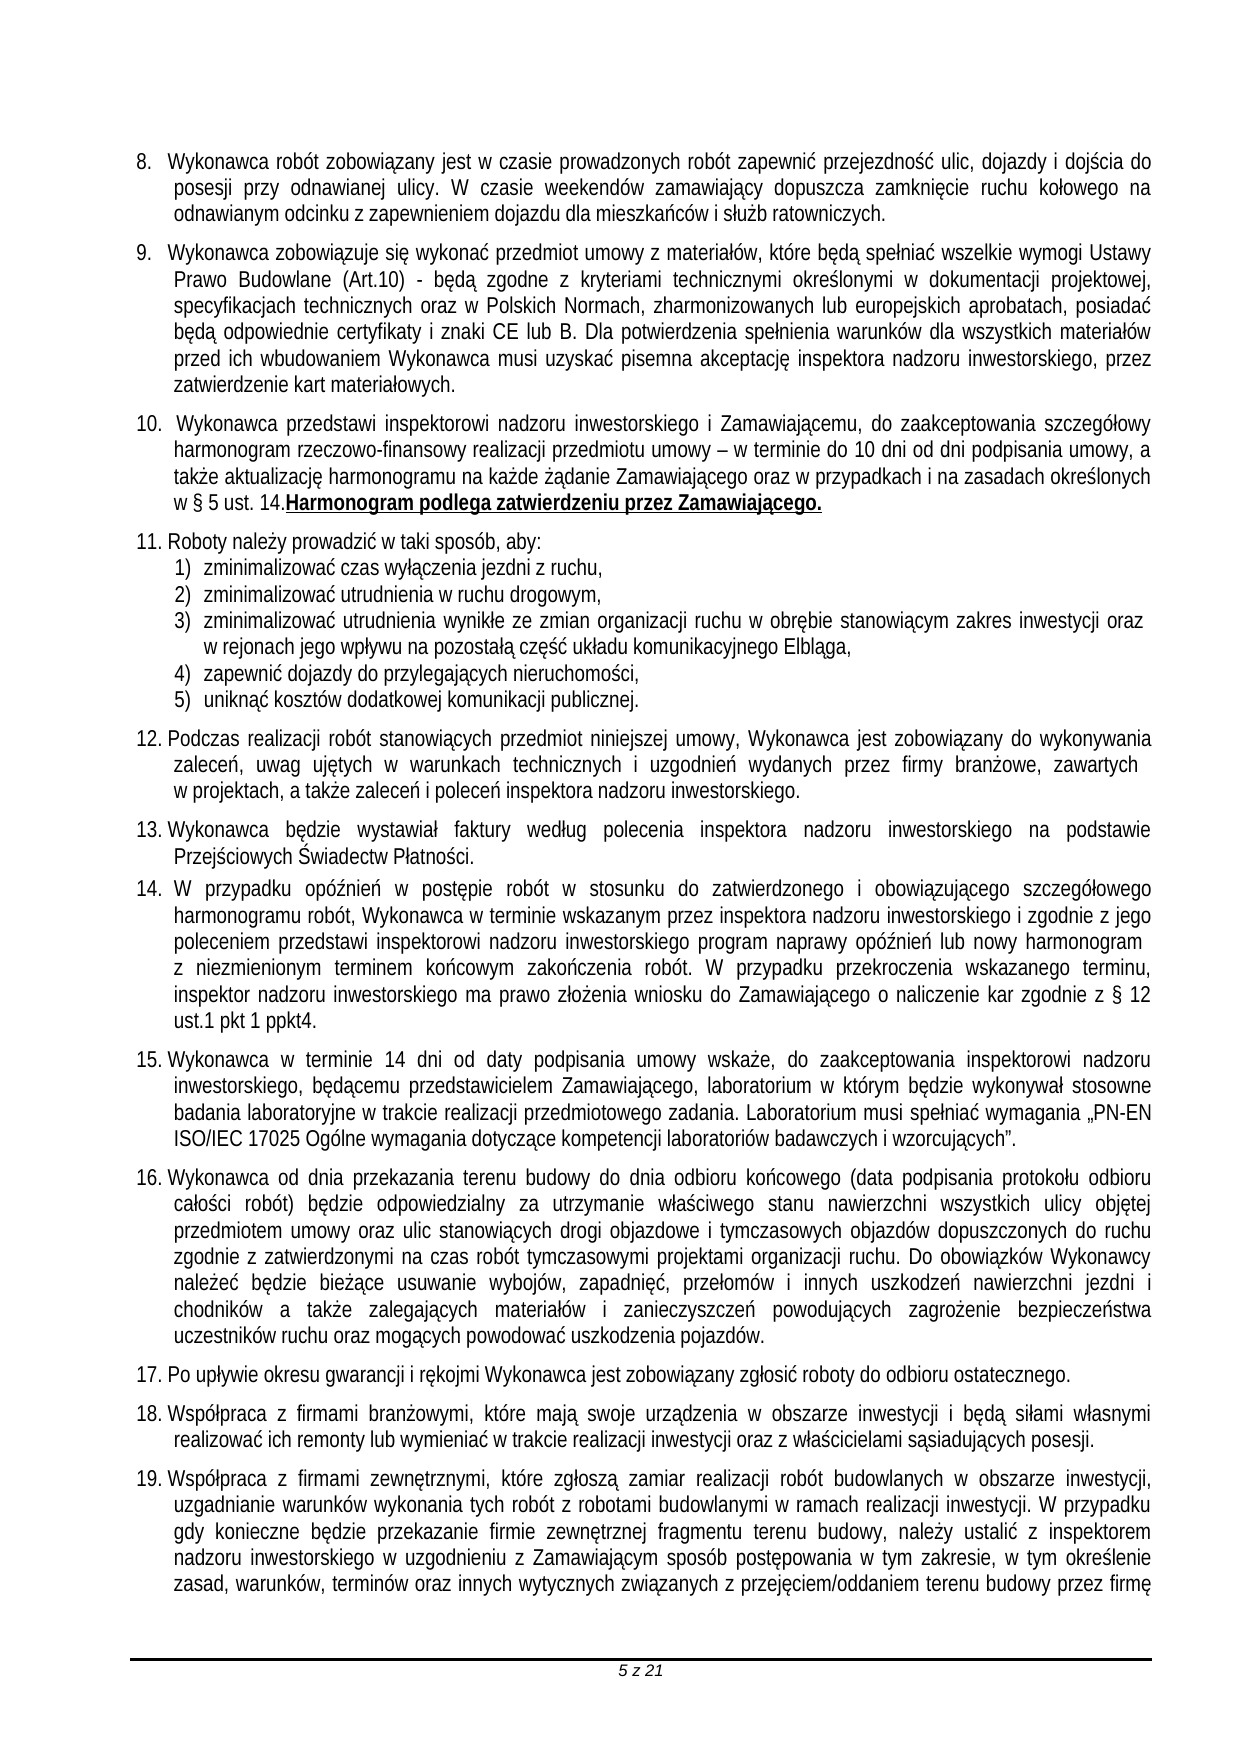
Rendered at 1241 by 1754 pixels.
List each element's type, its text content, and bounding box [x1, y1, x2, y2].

list zminimalizować czas wyłączenia jezdni z ruchu, [174, 554, 1152, 581]
list Wykonawca przedstawi inspektorowi nadzoru inwestorskiego i Zamawiającemu, do zaakceptowania szczegółowy harmonogram rzeczowo-finansowy realizacji przedmiotu umowy – w terminie do 10 dni od dni podpisania umowy, a także aktualizację harmonogramu na każde żądanie Zamawiającego oraz w przypadkach i na zasadach określonych w § 5 ust. 14.Harmonogram podlega zatwierdzeniu przez Zamawiającego. [136, 410, 1152, 515]
list zminimalizować utrudnienia w ruchu drogowym, [174, 581, 1152, 607]
list W przypadku opóźnień w postępie robót w stosunku do zatwierdzonego i obowiązującego szczegółowego harmonogramu robót, Wykonawca w terminie wskazanym przez inspektora nadzoru inwestorskiego i zgodnie z jego poleceniem przedstawi inspektorowi nadzoru inwestorskiego program naprawy opóźnień lub nowy harmonogram z niezmienionym terminem końcowym zakończenia robót. W przypadku przekroczenia wskazanego terminu, inspektor nadzoru inwestorskiego ma prawo złożenia wniosku do Zamawiającego o naliczenie kar zgodnie z § 12 ust.1 pkt 1 ppkt4. [136, 875, 1152, 1033]
list Roboty należy prowadzić w taki sposób, aby: [136, 528, 1152, 554]
list Współpraca z firmami branżowymi, które mają swoje urządzenia w obszarze inwestycji i będą siłami własnymi realizować ich remonty lub wymieniać w trakcie realizacji inwestycji oraz z właścicielami sąsiadujących posesji. [136, 1400, 1152, 1452]
list Wykonawca będzie wystawiał faktury według polecenia inspektora nadzoru inwestorskiego na podstawie Przejściowych Świadectw Płatności. [136, 816, 1152, 869]
list zminimalizować utrudnienia wynikłe ze zmian organizacji ruchu w obrębie stanowiącym zakres inwestycji oraz w rejonach jego wpływu na pozostałą część układu komunikacyjnego Elbląga, [174, 607, 1152, 659]
list Po upływie okresu gwarancji i rękojmi Wykonawca jest zobowiązany zgłosić roboty do odbioru ostatecznego. [136, 1361, 1152, 1387]
list Wykonawca robót zobowiązany jest w czasie prowadzonych robót zapewnić przejezdność ulic, dojazdy i dojścia do posesji przy odnawianej ulicy. W czasie weekendów zamawiający dopuszcza zamknięcie ruchu kołowego na odnawianym odcinku z zapewnieniem dojazdu dla mieszkańców i służb ratowniczych. [136, 148, 1152, 227]
list zapewnić dojazdy do przylegających nieruchomości, [174, 659, 1152, 686]
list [136, 1465, 1152, 1597]
list Wykonawca zobowiązuje się wykonać przedmiot umowy z materiałów, które będą spełniać wszelkie wymogi Ustawy Prawo Budowlane (Art.10) - będą zgodne z kryteriami technicznymi określonymi w dokumentacji projektowej, specyfikacjach technicznych oraz w Polskich Normach, zharmonizowanych lub europejskich aprobatach, posiadać będą odpowiednie certyfikaty i znaki CE lub B. Dla potwierdzenia spełnienia warunków dla wszystkich materiałów przed ich wbudowaniem Wykonawca musi uzyskać pisemna akceptację inspektora nadzoru inwestorskiego, przez zatwierdzenie kart materiałowych. [136, 239, 1152, 397]
list Wykonawca od dnia przekazania terenu budowy do dnia odbioru końcowego (data podpisania protokołu odbioru całości robót) będzie odpowiedzialny za utrzymanie właściwego stanu nawierzchni wszystkich ulicy objętej przedmiotem umowy oraz ulic stanowiących drogi objazdowe i tymczasowych objazdów dopuszczonych do ruchu zgodnie z zatwierdzonymi na czas robót tymczasowymi projektami organizacji ruchu. Do obowiązków Wykonawcy należeć będzie bieżące usuwanie wybojów, zapadnięć, przełomów i innych uszkodzeń nawierzchni jezdni i chodników a także zalegających materiałów i zanieczyszczeń powodujących zagrożenie bezpieczeństwa uczestników ruchu oraz mogących powodować uszkodzenia pojazdów. [136, 1164, 1152, 1348]
list Podczas realizacji robót stanowiących przedmiot niniejszej umowy, Wykonawca jest zobowiązany do wykonywania zaleceń, uwag ujętych w warunkach technicznych i uzgodnień wydanych przez firmy branżowe, zawartych w projektach, a także zaleceń i poleceń inspektora nadzoru inwestorskiego. [136, 725, 1152, 804]
list uniknąć kosztów dodatkowej komunikacji publicznej. [174, 686, 1152, 712]
list Wykonawca w terminie 14 dni od daty podpisania umowy wskaże, do zaakceptowania inspektorowi nadzoru inwestorskiego, będącemu przedstawicielem Zamawiającego, laboratorium w którym będzie wykonywał stosowne badania laboratoryjne w trakcie realizacji przedmiotowego zadania. Laboratorium musi spełniać wymagania „PN-EN ISO/IEC 17025 Ogólne wymagania dotyczące kompetencji laboratoriów badawczych i wzorcujących”. [136, 1046, 1152, 1151]
